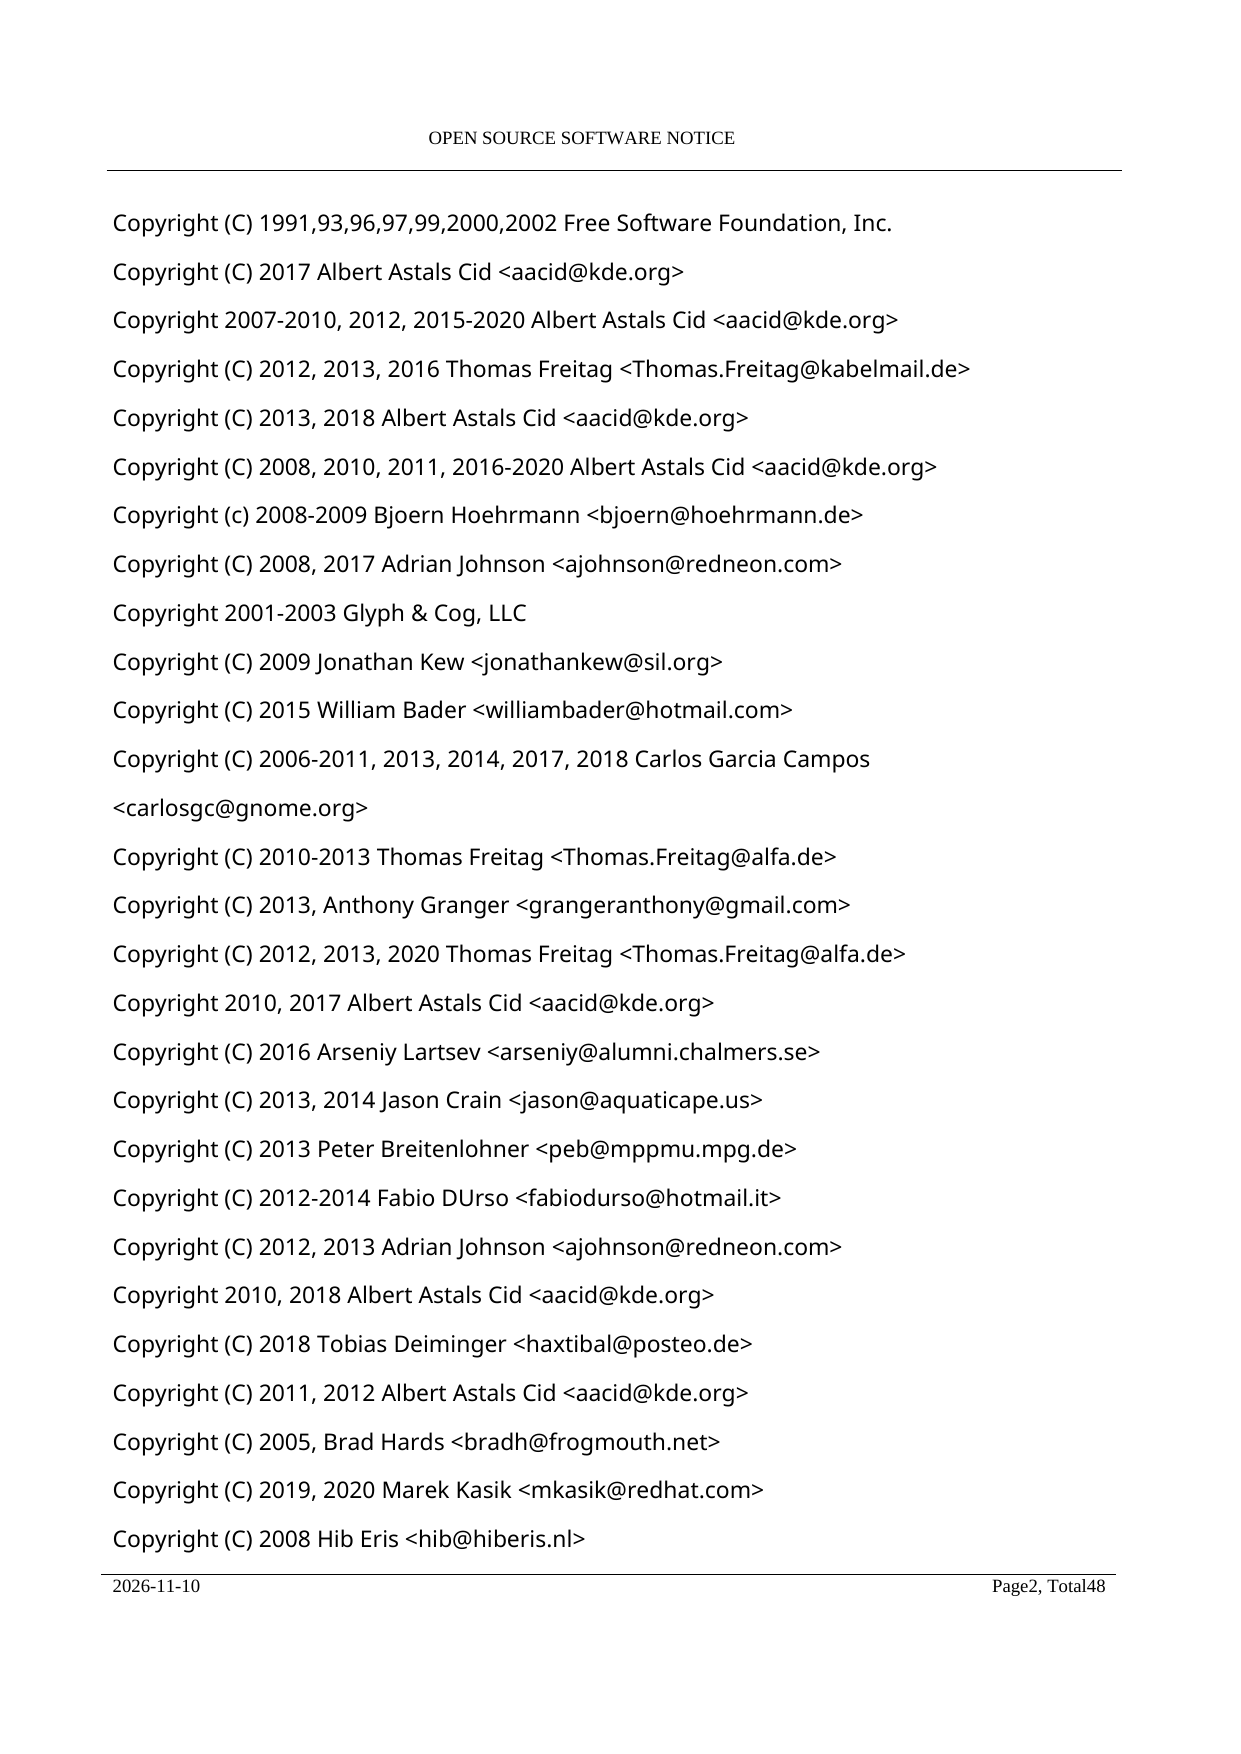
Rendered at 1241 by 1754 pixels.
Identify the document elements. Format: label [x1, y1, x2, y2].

text [112, 206, 1128, 1555]
